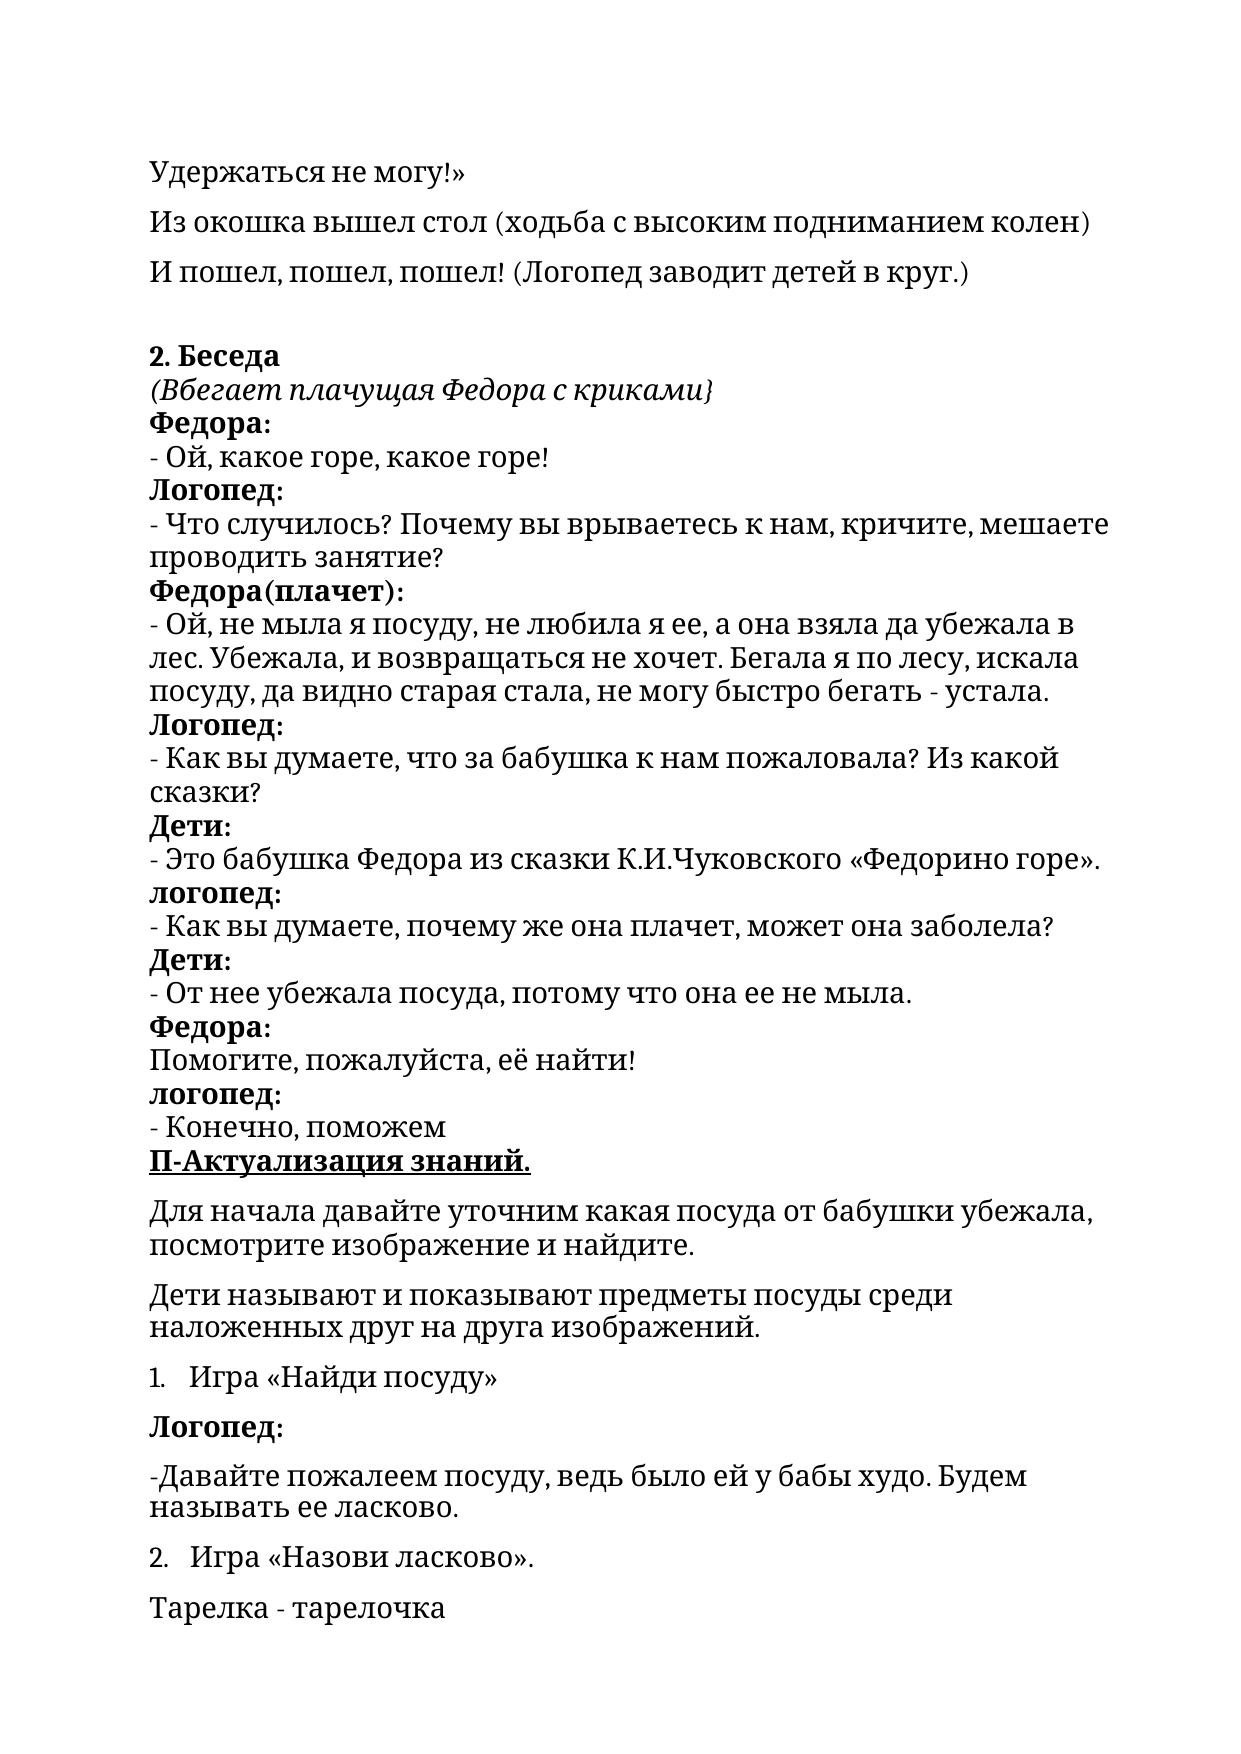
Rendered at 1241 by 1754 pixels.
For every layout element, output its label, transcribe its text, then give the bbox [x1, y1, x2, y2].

text логопед: [149, 1078, 1131, 1112]
text - Конечно, поможем [149, 1112, 1131, 1145]
text Удержаться не могу!» [149, 156, 1131, 190]
list Игра «Найди посуду» [149, 1361, 1131, 1394]
text Дети называют и показывают предметы посуды среди наложенных друг на друга изображений. [149, 1279, 1131, 1344]
text Из окошка вышел стол (ходьба с высоким подниманием колен) [149, 206, 1131, 240]
text И пошел, пошел, пошел! (Логопед заводит детей в круг.) [149, 257, 1131, 290]
text -Давайте пожалеем посуду, ведь было ей у бабы худо. Будем называть ее ласково. [149, 1461, 1131, 1525]
text - Ой, не мыла я посуду, не любила я ее, а она взяла да убежала в лес. Убежала, и возвращаться не хочет. Бегала я по лесу, искала посуду, да видно старая стала, не могу быстро бегать - устала. [149, 608, 1131, 709]
text (Вбегает плачущая Федора с криками} [149, 374, 1131, 407]
text Дети: [149, 810, 1131, 843]
text - От нее убежала посуда, потому что она ее не мыла. [149, 977, 1131, 1011]
text П-Актуализация знаний. [149, 1145, 1131, 1179]
text Помогите, пожалуйста, её найти! [149, 1044, 1131, 1078]
text - Как вы думаете, что за бабушка к нам пожаловала? Из какой сказки? [149, 743, 1131, 810]
text - Что случилось? Почему вы врываетесь к нам, кричите, мешаете проводить занятие? [149, 508, 1131, 575]
text - Ой, какое горе, какое горе! [149, 441, 1131, 474]
text Для начала давайте уточним какая посуда от бабушки убежала, посмотрите изображение и найдите. [149, 1195, 1131, 1262]
text Логопед: [149, 709, 1131, 743]
text 2. Беседа [149, 340, 1131, 374]
text Логопед: [149, 1411, 1131, 1445]
text Федора(плачет): [149, 575, 1131, 608]
text Федора: [149, 1011, 1131, 1044]
text Федора: [149, 407, 1131, 441]
text логопед: [149, 877, 1131, 910]
text - Это бабушка Федора из сказки К.И.Чуковского «Федорино горе». [149, 843, 1131, 877]
text Дети: [149, 944, 1131, 977]
text - Как вы думаете, почему же она плачет, может она заболела? [149, 910, 1131, 944]
text Логопед: [149, 474, 1131, 508]
text Тарелка - тарелочка [149, 1592, 1131, 1625]
list Игра «Назови ласково». [149, 1542, 1131, 1575]
